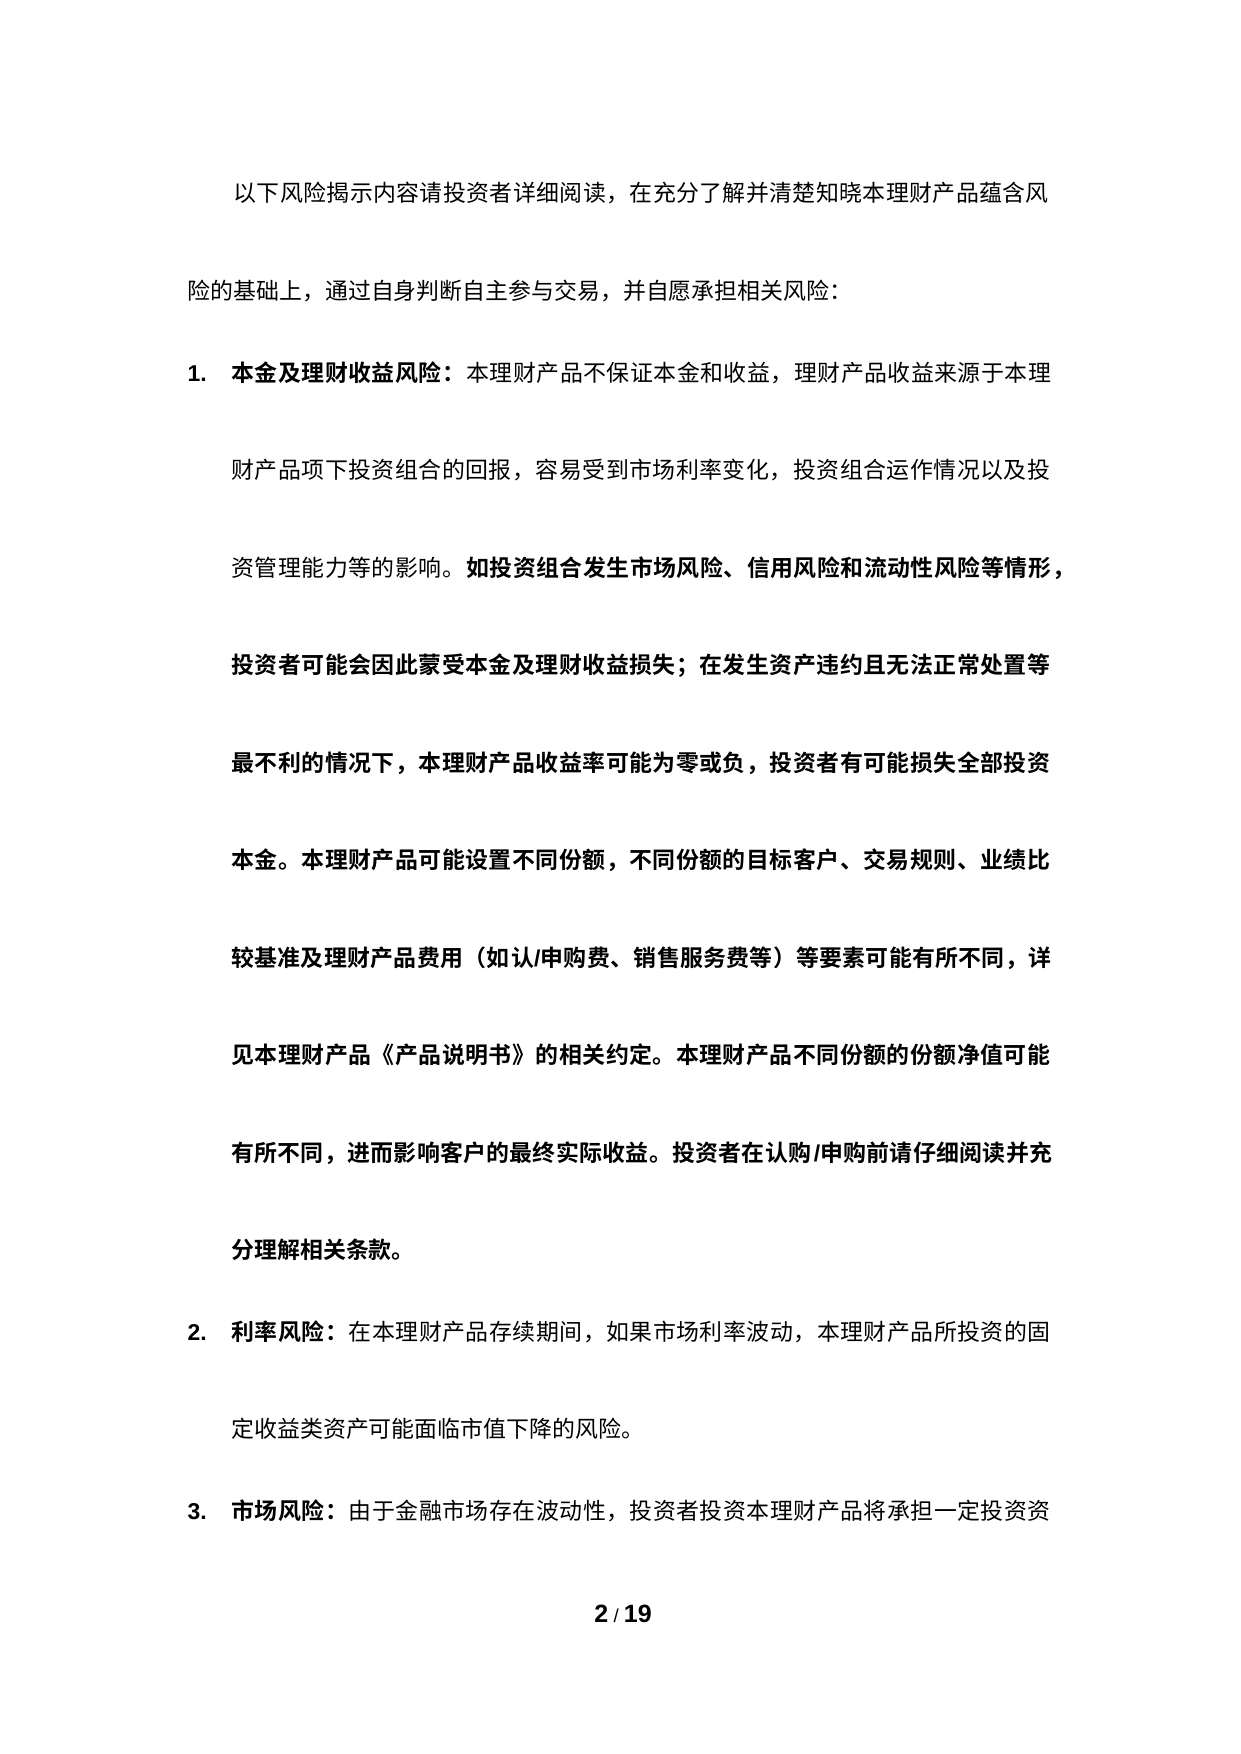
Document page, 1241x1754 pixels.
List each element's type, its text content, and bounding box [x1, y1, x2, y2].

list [187, 1477, 1053, 1542]
list 利率风险：在本理财产品存续期间，如果市场利率波动，本理财产品所投资的固定收益类资产可能面临市值下降的风险。 [187, 1298, 1053, 1460]
text 以下风险揭示内容请投资者详细阅读，在充分了解并清楚知晓本理财产品蕴含风险的基础上，通过自身判断自主参与交易，并自愿承担相关风险： [187, 159, 1053, 322]
list 本金及理财收益风险：本理财产品不保证本金和收益，理财产品收益来源于本理财产品项下投资组合的回报，容易受到市场利率变化，投资组合运作情况以及投资管理能力等的影响。如投资组合发生市场风险、信用风险和流动性风险等情形，投资者可能会因此蒙受本金及理财收益损失；在发生资产违约且无法正常处置等最不利的情况下，本理财产品收益率可能为零或负，投资者有可能损失全部投资本金。本理财产品可能设置不同份额，不同份额的目标客户、交易规则、业绩比较基准及理财产品费用（如认/申购费、销售服务费等）等要素可能有所不同，详见本理财产品《产品说明书》的相关约定。本理财产品不同份额的份额净值可能有所不同，进而影响客户的最终实际收益。投资者在认购/申购前请仔细阅读并充分理解相关条款。 [187, 338, 1053, 1281]
